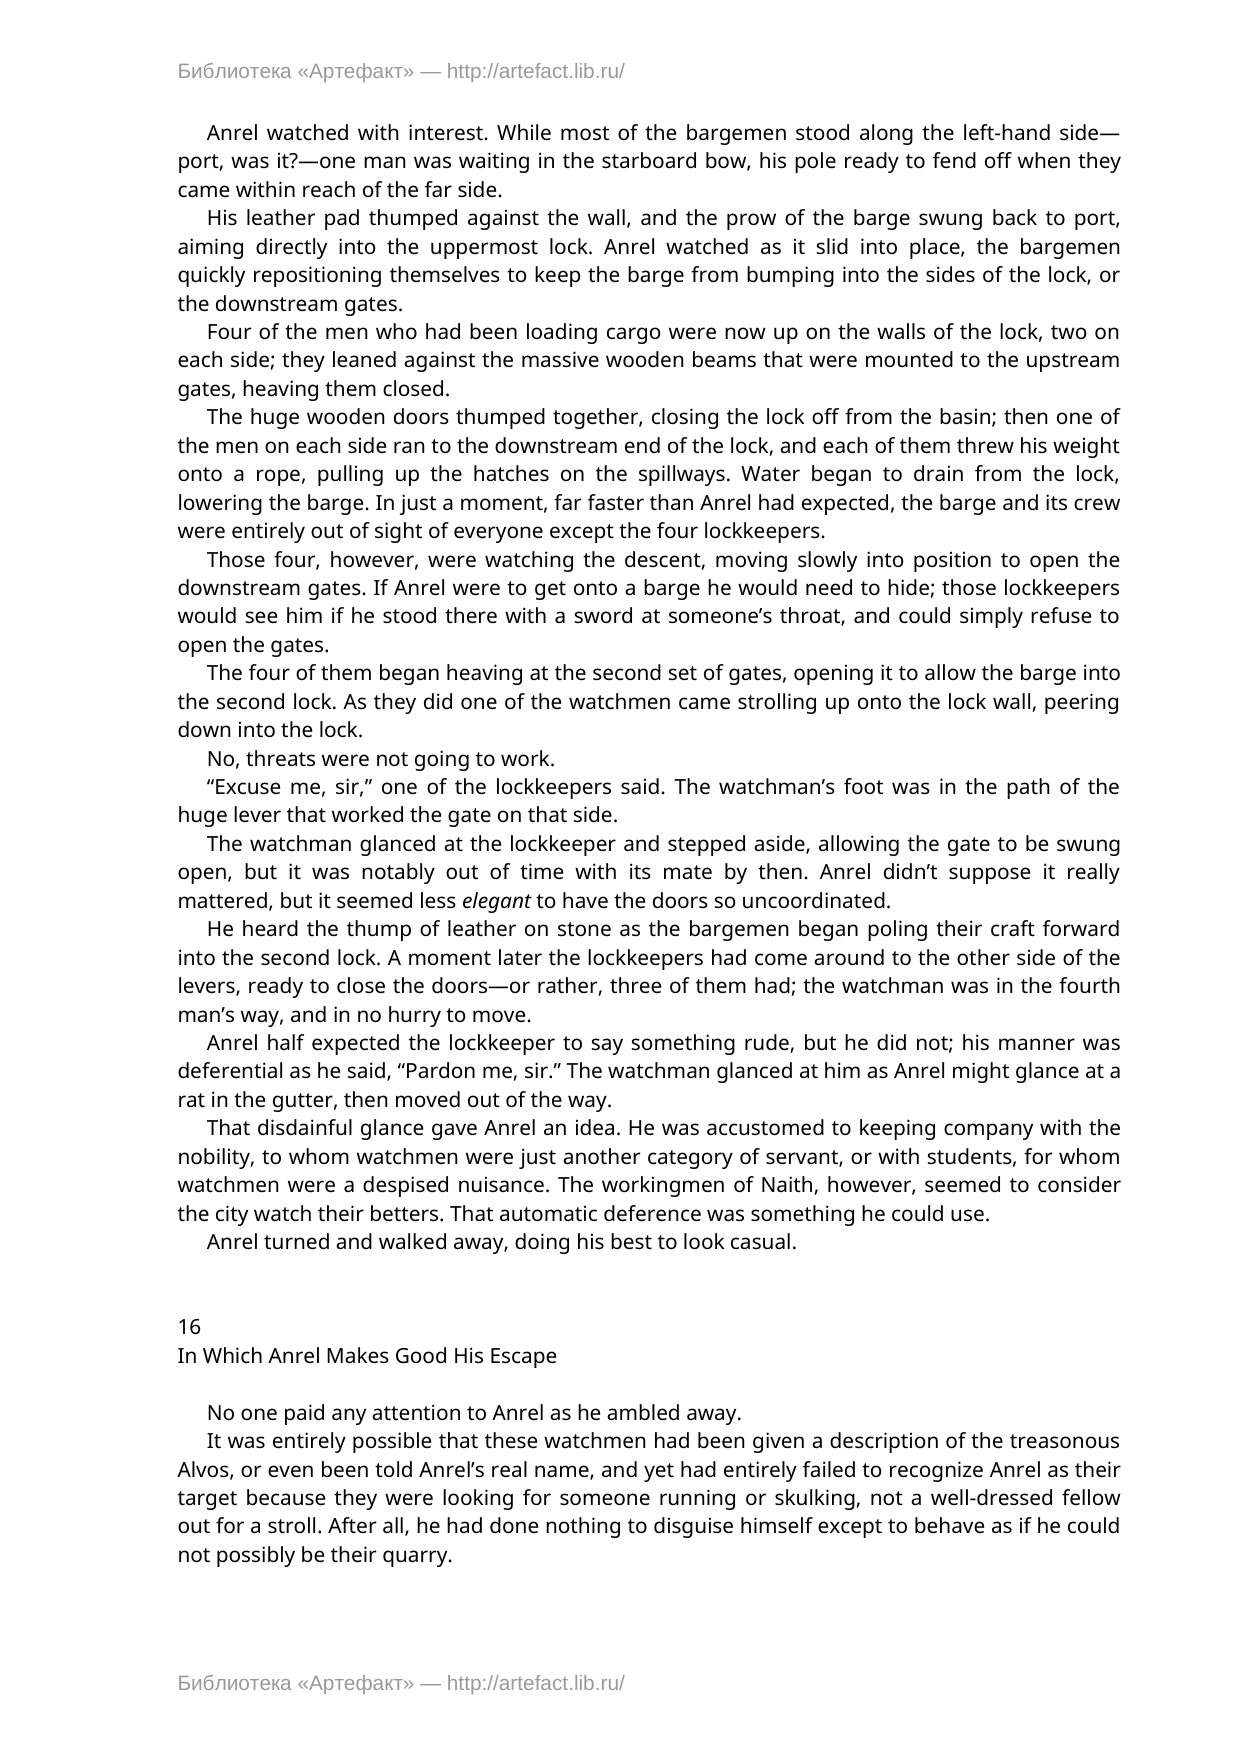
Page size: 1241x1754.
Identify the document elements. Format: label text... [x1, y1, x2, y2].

text The huge wooden doors thumped together, closing the lock off from the basin; then one of the men on each side ran to the downstream end of the lock, and each of them threw his weight onto a rope, pulling up the hatches on the spillways. Water began to drain from the lock, lowering the barge. In just a moment, far faster than Anrel had expected, the barge and its crew were entirely out of sight of everyone except the four lockkeepers. [177, 402, 1122, 545]
text That disdainful glance gave Anrel an idea. He was accustomed to keeping company with the nobility, to whom watchmen were just another category of servant, or with students, for whom watchmen were a despised nuisance. The workingmen of Naith, however, seemed to consider the city watch their betters. That automatic deference was something he could use. [177, 1113, 1122, 1227]
text He heard the thump of leather on stone as the bargemen began poling their craft forward into the second lock. A moment later the lockkeepers had come around to the other side of the levers, ready to close the doors—or rather, three of them had; the watchman was in the fourth man’s way, and in no hurry to move. [177, 914, 1122, 1028]
subtitle In Which Anrel Makes Good His Escape [177, 1341, 1122, 1369]
text Anrel watched with interest. While most of the bargemen stood along the left-hand side—port, was it?—one man was waiting in the starboard bow, his pole ready to fend off when they came within reach of the far side. [177, 118, 1122, 203]
text Those four, however, were watching the descent, moving slowly into position to open the downstream gates. If Anrel were to get onto a barge he would need to hide; those lockkeepers would see him if he stood there with a sword at someone’s throat, and could simply refuse to open the gates. [177, 545, 1122, 658]
text The watchman glanced at the lockkeeper and stepped aside, allowing the gate to be swung open, but it was notably out of time with its mate by then. Anrel didn’t suppose it really mattered, but it seemed less elegant to have the doors so uncoordinated. [177, 829, 1122, 914]
text Four of the men who had been loading cargo were now up on the walls of the lock, two on each side; they leaned against the massive wooden beams that were mounted to the upstream gates, heaving them closed. [177, 317, 1122, 402]
text No one paid any attention to Anrel as he ambled away. [177, 1398, 1122, 1426]
text His leather pad thumped against the wall, and the prow of the barge swung back to port, aiming directly into the uppermost lock. Anrel watched as it slid into place, the bargemen quickly repositioning themselves to keep the barge from bumping into the sides of the lock, or the downstream gates. [177, 203, 1122, 317]
text “Excuse me, sir,” one of the lockkeepers said. The watchman’s foot was in the path of the huge lever that worked the gate on that side. [177, 772, 1122, 829]
text Anrel half expected the lockkeeper to say something rude, but he did not; his manner was deferential as he said, “Pardon me, sir.” The watchman glanced at him as Anrel might glance at a rat in the gutter, then moved out of the way. [177, 1028, 1122, 1113]
text 16 [177, 1312, 1122, 1341]
text Anrel turned and walked away, doing his best to look casual. [177, 1227, 1122, 1256]
text It was entirely possible that these watchmen had been given a description of the treasonous Alvos, or even been told Anrel’s real name, and yet had entirely failed to recognize Anrel as their target because they were looking for someone running or skulking, not a well-dressed fellow out for a stroll. After all, he had done nothing to disguise himself except to behave as if he could not possibly be their quarry. [177, 1426, 1122, 1568]
text No, threats were not going to work. [177, 744, 1122, 772]
text The four of them began heaving at the second set of gates, opening it to allow the barge into the second lock. As they did one of the watchmen came strolling up onto the lock wall, peering down into the lock. [177, 658, 1122, 744]
